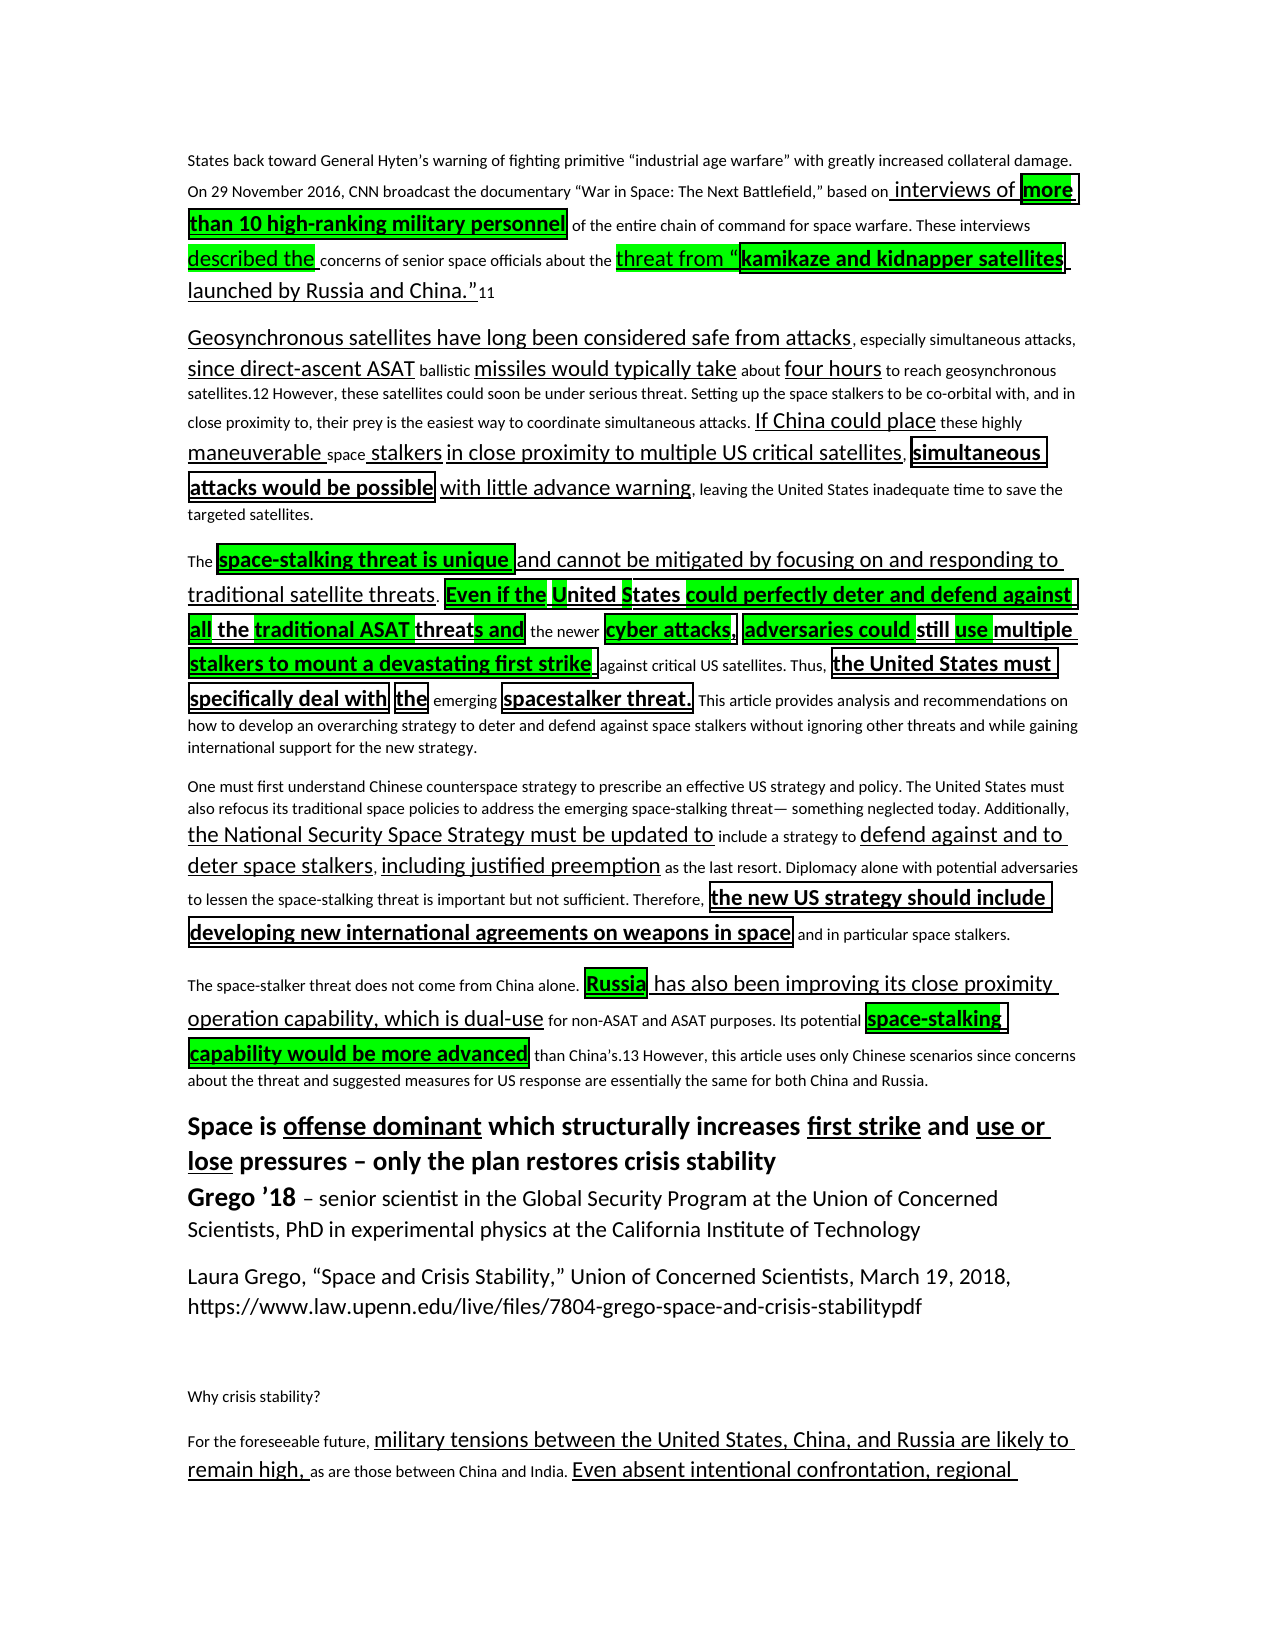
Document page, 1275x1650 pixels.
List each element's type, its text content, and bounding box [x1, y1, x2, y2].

text The space-stalking threat is unique and cannot be mitigated by focusing on and responding to traditional satellite threats. Even if the United States could perfectly deter and defend against all the traditional ASAT threats and the newer cyber attacks, adversaries could still use multiple stalkers to mount a devastating first strike against critical US satellites. Thus, the United States must specifically deal with the emerging spacestalker threat. This article provides analysis and recommendations on how to develop an overarching strategy to deter and defend against space stalkers without ignoring other threats and while gaining international support for the new strategy. [187, 543, 1087, 758]
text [187, 150, 1087, 304]
text Laura Grego, “Space and Crisis Stability,” Union of Concerned Scientists, March 19, 2018, https://www.law.upenn.edu/live/files/7804-grego-space-and-crisis-stabilitypdf [187, 1262, 1087, 1321]
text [187, 1425, 1087, 1483]
text Why crisis stability? [187, 1386, 1087, 1407]
subtitle Space is offense dominant which structurally increases first strike and use or lose pressures – only the plan restores crisis stability [187, 1109, 1087, 1178]
text The space-stalker threat does not come from China alone. Russia has also been improving its close proximity operation capability, which is dual-use for non-ASAT and ASAT purposes. Its potential space-stalking capability would be more advanced than China’s.13 However, this article uses only Chinese scenarios since concerns about the threat and suggested measures for US response are essentially the same for both China and Russia. [187, 967, 1087, 1091]
text Geosynchronous satellites have long been considered safe from attacks, especially simultaneous attacks, since direct-ascent ASAT ballistic missiles would typically take about four hours to reach geosynchronous satellites.12 However, these satellites could soon be under serious threat. Setting up the space stalkers to be co-orbital with, and in close proximity to, their prey is the easiest way to coordinate simultaneous attacks. If China could place these highly maneuverable space stalkers in close proximity to multiple US critical satellites, simultaneous attacks would be possible with little advance warning, leaving the United States inadequate time to save the targeted satellites. [187, 323, 1087, 525]
text Grego ’18 – senior scientist in the Global Security Program at the Union of Concerned Scientists, PhD in experimental physics at the California Institute of Technology [187, 1180, 1087, 1243]
text One must first understand Chinese counterspace strategy to prescribe an effective US strategy and policy. The United States must also refocus its traditional space policies to address the emerging space-stalking threat— something neglected today. Additionally, the National Security Space Strategy must be updated to include a strategy to defend against and to deter space stalkers, including justified preemption as the last resort. Diplomacy alone with potential adversaries to lessen the space-stalking threat is important but not sufficient. Therefore, the new US strategy should include developing new international agreements on weapons in space and in particular space stalkers. [187, 776, 1087, 948]
